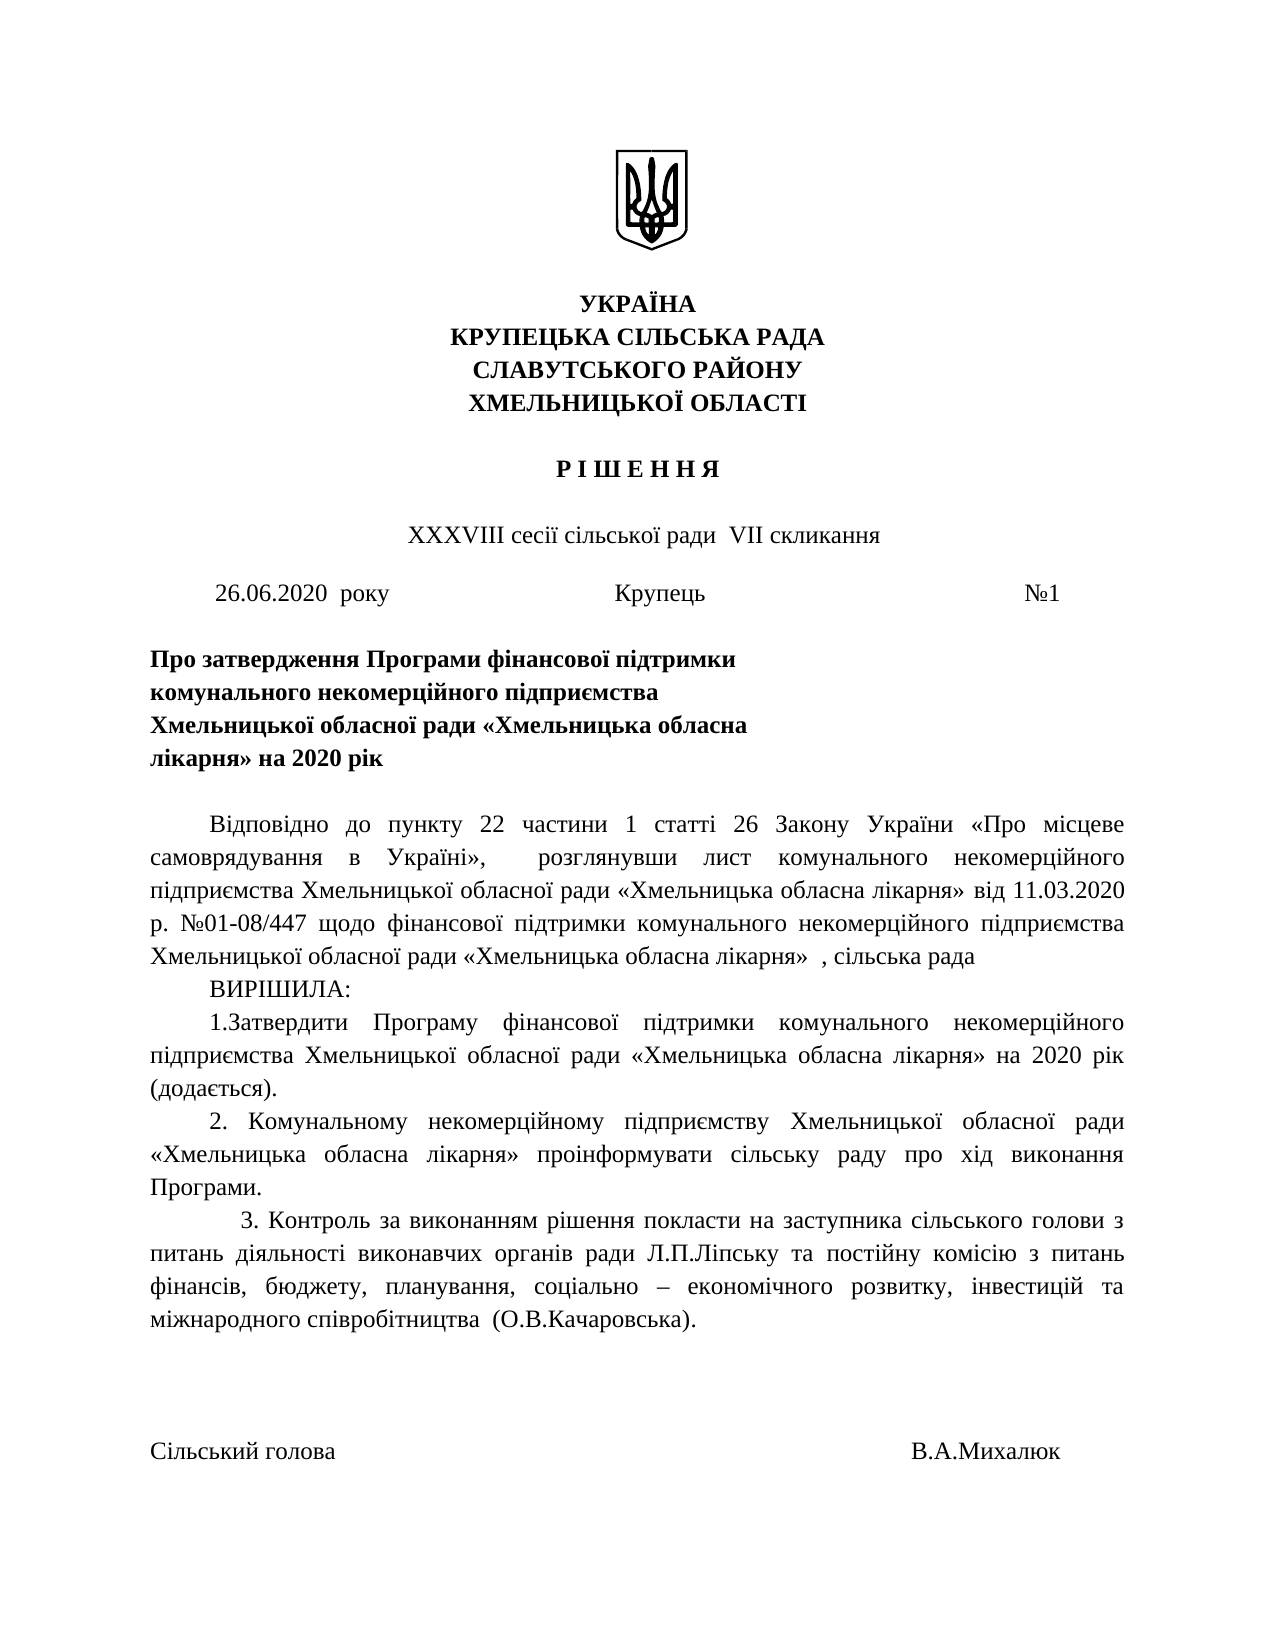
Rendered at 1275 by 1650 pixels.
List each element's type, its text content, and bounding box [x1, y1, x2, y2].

text СЛАВУТСЬКОГО РАЙОНУ [150, 355, 1125, 384]
text комунального некомерційного підприємства [150, 677, 1125, 706]
text 2. Комунальному некомерційному підприємству Хмельницької обласної ради «Хмельницька обласна лікарня» проінформувати сільську раду про хід виконання Програми. [150, 1106, 1125, 1201]
text лікарня» на 2020 рік [150, 743, 1125, 772]
text ХМЕЛЬНИЦЬКОЇ ОБЛАСТІ [150, 388, 1125, 417]
text Хмельницької обласної ради «Хмельницька обласна [150, 710, 1125, 738]
text УКРАЇНА [150, 289, 1125, 318]
text 3. Контроль за виконанням рішення покласти на заступника сільського голови з питань діяльності виконавчих органів ради Л.П.Ліпську та постійну комісію з питань фінансів, бюджету, планування, соціально – економічного розвитку, інвестицій та міжнародного співробітництва (О.В.Качаровська). [150, 1205, 1125, 1333]
text 1.Затвердити Програму фінансової підтримки комунального некомерційного підприємства Хмельницької обласної ради «Хмельницька обласна лікарня» на 2020 рік (додається). [150, 1007, 1125, 1102]
text ХХХVІІІ сесії сільської ради VІІ скликання [150, 520, 1125, 549]
text Про затвердження Програми фінансової підтримки [150, 644, 1125, 672]
text КРУПЕЦЬКА СІЛЬСЬКА РАДА [150, 322, 1125, 351]
text ВИРІШИЛА: [150, 974, 1125, 1003]
text 26.06.2020 року Крупець №1 [150, 578, 1125, 606]
text Відповідно до пункту 22 частини 1 статті 26 Закону України «Про місцеве самоврядування в Україні», розглянувши лист комунального некомерційного підприємства Хмельницької обласної ради «Хмельницька обласна лікарня» від 11.03.2020 р. №01-08/447 щодо фінансової підтримки комунального некомерційного підприємства Хмельницької обласної ради «Хмельницька обласна лікарня» , сільська рада [150, 809, 1125, 970]
text Сільський голова В.А.Михалюк [150, 1436, 1125, 1465]
text Р І Ш Е Н Н Я [150, 454, 1125, 483]
